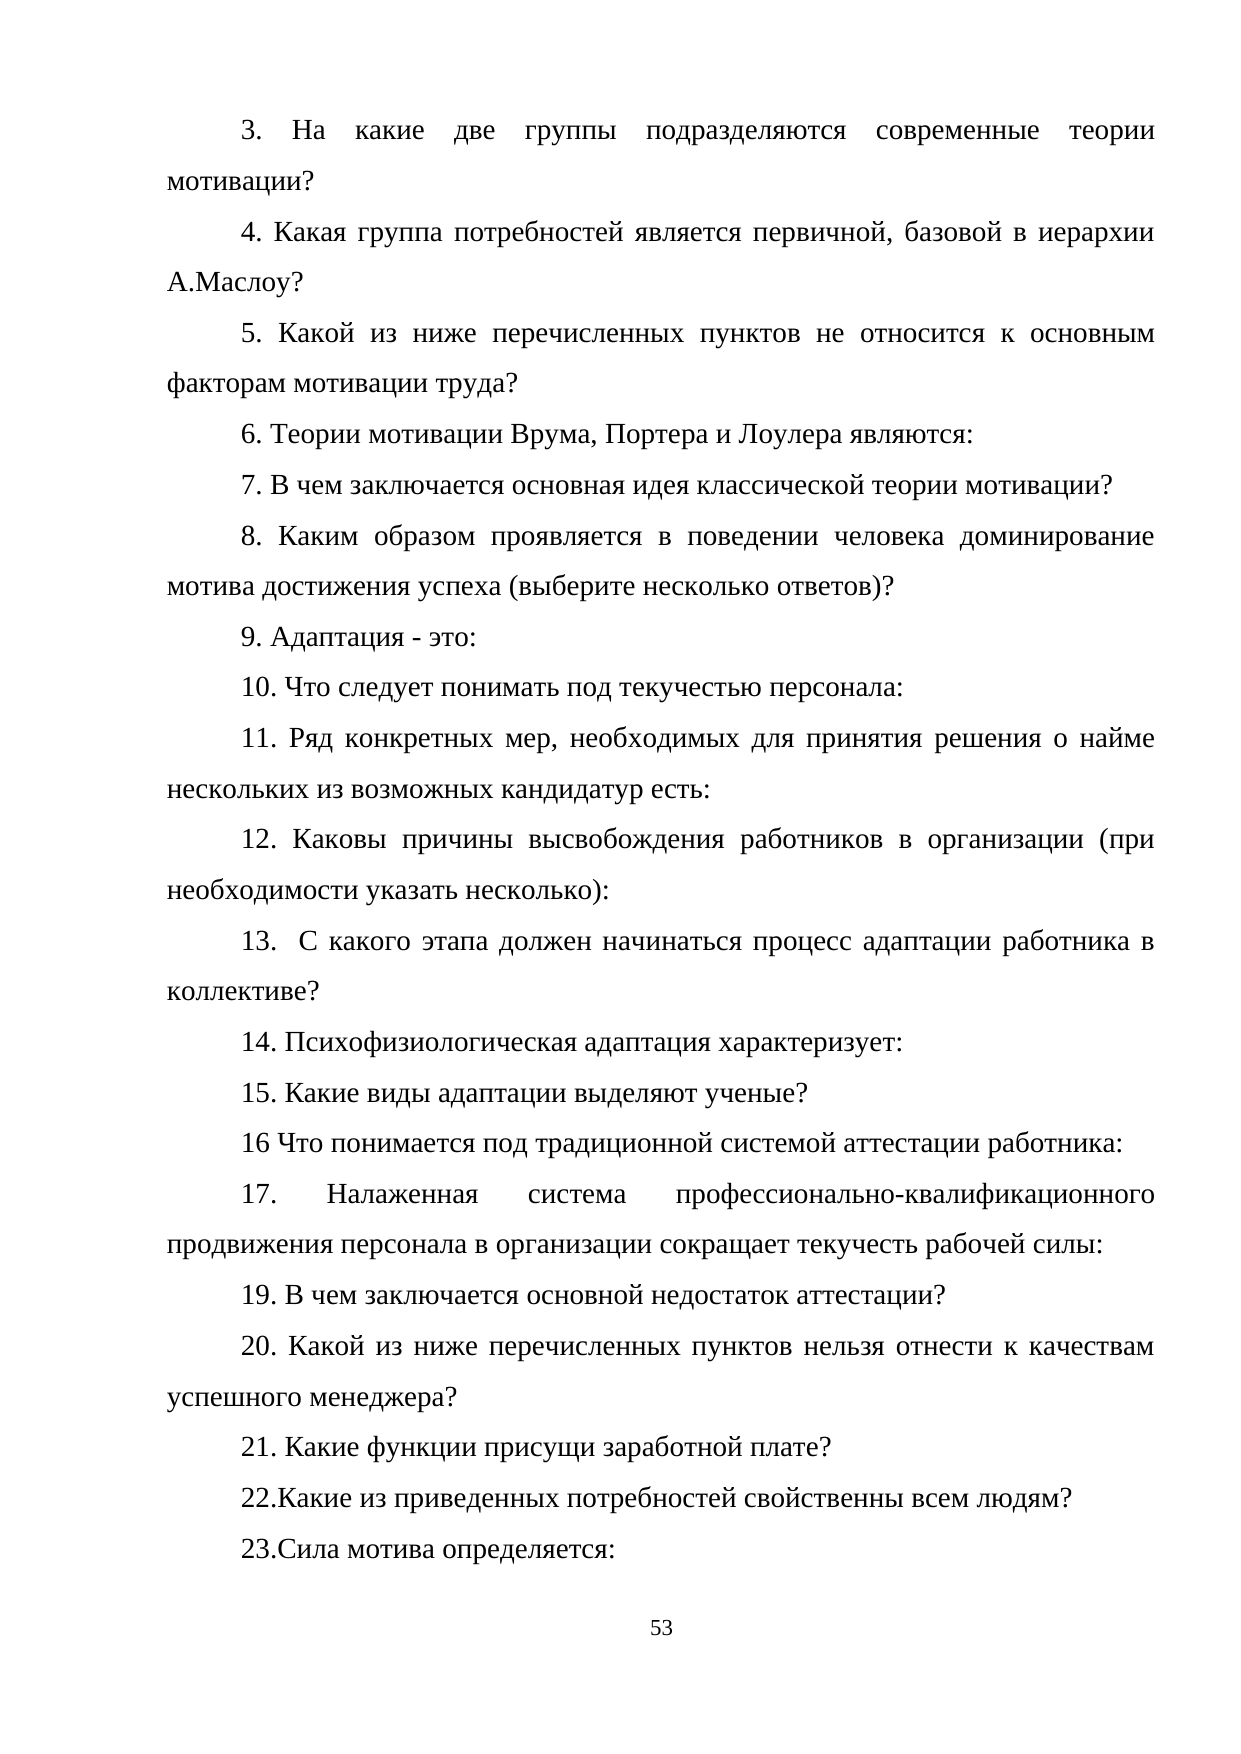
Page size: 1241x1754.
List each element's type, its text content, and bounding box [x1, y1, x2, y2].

text 15. Какие виды адаптации выделяют ученые? [167, 1075, 1156, 1108]
text 21. Какие функции присущи заработной плате? [167, 1429, 1156, 1463]
text 8. Каким образом проявляется в поведении человека доминирование мотива достижения успеха (выберите несколько ответов)? [167, 518, 1156, 601]
text 12. Каковы причины высвобождения работников в организации (при необходимости указать несколько): [167, 822, 1156, 905]
text 20. Какой из ниже перечисленных пунктов нельзя отнести к качествам успешного менеджера? [167, 1328, 1156, 1412]
text 10. Что следует понимать под текучестью персонала: [167, 669, 1156, 703]
text 3. На какие две группы подразделяются современные теории мотивации? [167, 112, 1156, 196]
text 22.Какие из приведенных потребностей свойственны всем людям? [167, 1480, 1156, 1514]
text 16 Что понимается под традиционной системой аттестации работника: [167, 1126, 1156, 1159]
text 17. Налаженная система профессионально-квалификационного продвижения персонала в организации сокращает текучесть рабочей силы: [167, 1176, 1156, 1260]
text 11. Ряд конкретных мер, необходимых для принятия решения о найме нескольких из возможных кандидатур есть: [167, 720, 1156, 804]
text 23.Сила мотива определяется: [167, 1531, 1156, 1565]
text 6. Теории мотивации Врума, Портера и Лоулера являются: [167, 416, 1156, 449]
text 5. Какой из ниже перечисленных пунктов не относится к основным факторам мотивации труда? [167, 315, 1156, 399]
text 7. В чем заключается основная идея классической теории мотивации? [167, 467, 1156, 500]
text 4. Какая группа потребностей является первичной, базовой в иерархии А.Маслоу? [167, 214, 1156, 297]
text 19. В чем заключается основной недостаток аттестации? [167, 1277, 1156, 1311]
text 14. Психофизиологическая адаптация характеризует: [167, 1024, 1156, 1057]
text 9. Адаптация - это: [167, 619, 1156, 652]
text 13. С какого этапа должен начинаться процесс адаптации работника в коллективе? [167, 923, 1156, 1007]
